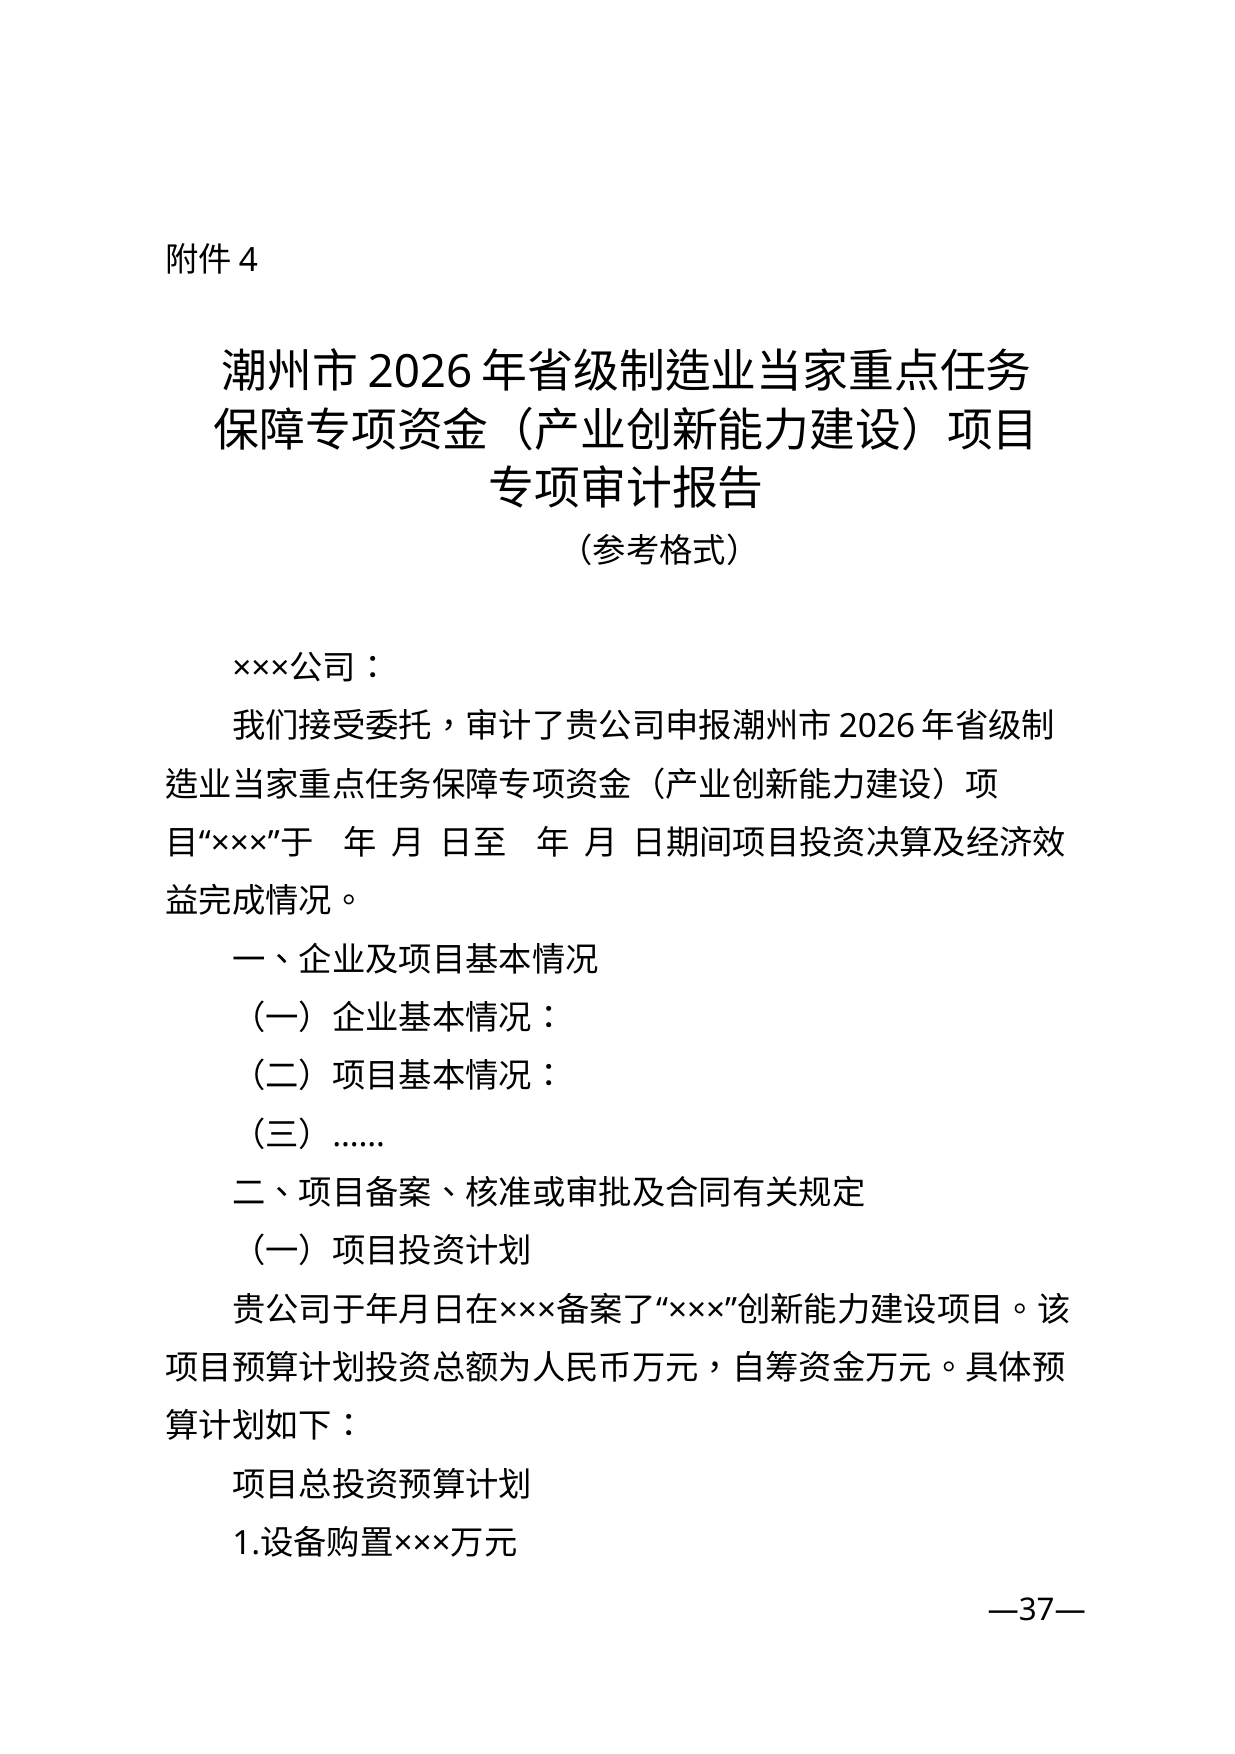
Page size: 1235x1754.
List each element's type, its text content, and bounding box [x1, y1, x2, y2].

text （三）…… [165, 1099, 1087, 1158]
text 我们接受委托，审计了贵公司申报潮州市2026年省级制造业当家重点任务保障专项资金（产业创新能力建设）项目“×××”于 年 月 日至 年 月 日期间项目投资决算及经济效益完成情况。 [165, 691, 1087, 924]
text ×××公司： [165, 633, 1087, 691]
text （一）项目投资计划 [165, 1216, 1087, 1274]
text 潮州市2026年省级制造业当家重点任务 [165, 341, 1087, 399]
text 专项审计报告 [165, 458, 1087, 516]
text （参考格式） [165, 516, 1087, 574]
text 项目总投资预算计划 [165, 1449, 1087, 1508]
text 1.设备购置×××万元 [165, 1508, 1087, 1566]
text （一）企业基本情况： [165, 983, 1087, 1041]
text 保障专项资金（产业创新能力建设）项目 [165, 399, 1087, 458]
text （二）项目基本情况： [165, 1041, 1087, 1099]
text 贵公司于年月日在×××备案了“×××”创新能力建设项目。该项目预算计划投资总额为人民币万元，自筹资金万元。具体预算计划如下： [165, 1274, 1087, 1449]
text 一、企业及项目基本情况 [165, 924, 1087, 983]
text 附件4 [165, 224, 1087, 283]
text 二、项目备案、核准或审批及合同有关规定 [165, 1158, 1087, 1216]
